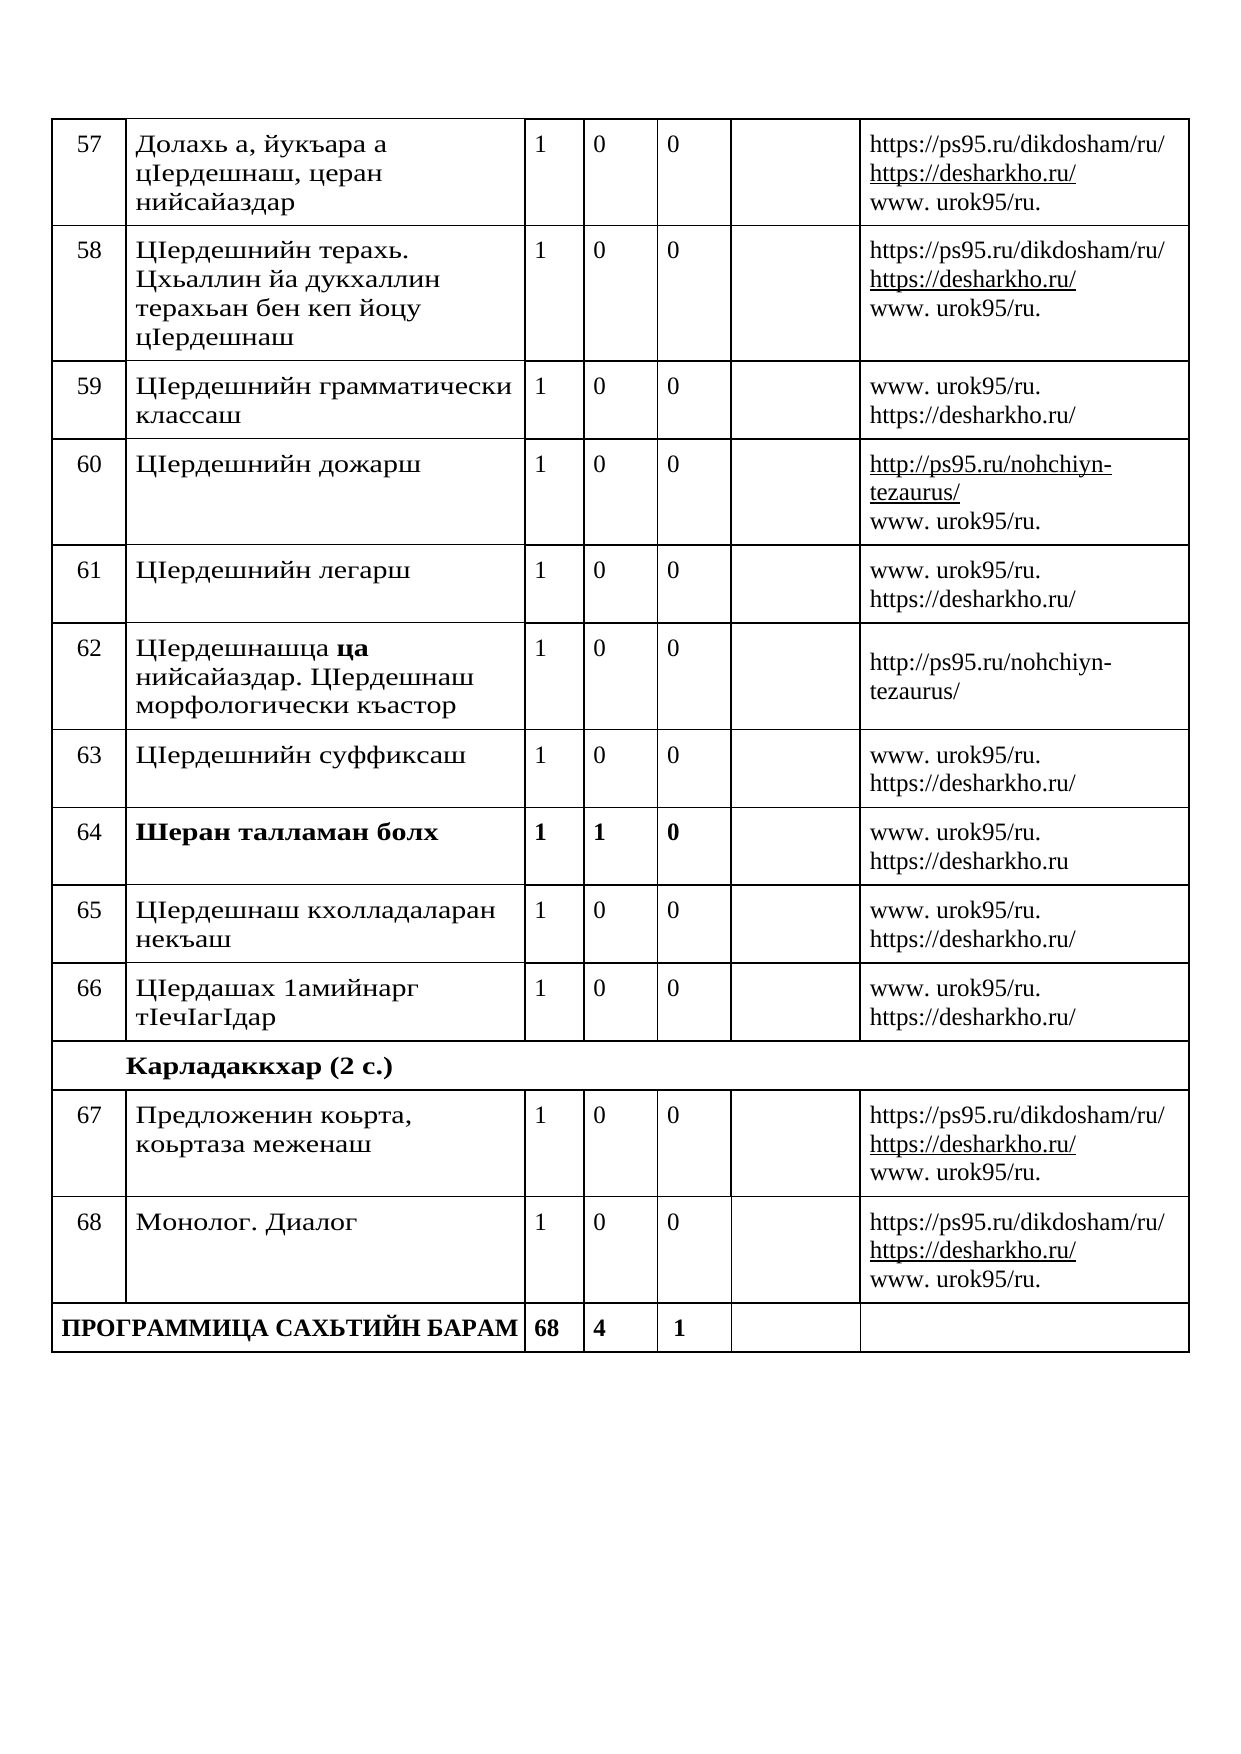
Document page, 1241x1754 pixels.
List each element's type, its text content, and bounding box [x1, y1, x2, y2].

table_cell 0 [585, 624, 657, 729]
table_cell Монолог. Диалог [127, 1197, 524, 1302]
table_cell 60 [53, 440, 125, 544]
table_cell ПРОГРАММИЦА САХЬТИЙН БАРАМ [53, 1304, 524, 1351]
table_cell 63 [53, 730, 125, 807]
table_cell [732, 1197, 859, 1302]
table_cell 62 [53, 624, 125, 729]
table_cell 0 [658, 624, 730, 729]
table_cell 0 [658, 1091, 730, 1196]
table_cell 1 [526, 226, 583, 360]
table_cell 0 [658, 808, 730, 884]
table_cell 68 [53, 1197, 125, 1302]
table_cell 0 [658, 120, 730, 225]
table_cell ЦIердешнаш кхолладаларан некъаш [127, 885, 524, 962]
table_cell [732, 624, 859, 729]
table_cell ЦIердешнийн легарш [127, 545, 524, 622]
table_cell [732, 808, 859, 884]
table_cell 61 [53, 546, 125, 622]
table_cell 1 [526, 624, 583, 729]
table_cell 0 [658, 730, 730, 807]
table_cell 1 [526, 440, 583, 544]
table_cell https://ps95.ru/dikdosham/ru/https://desharkho.ru/ www. urok95/ru. [861, 1197, 1188, 1302]
table_cell 67 [53, 1091, 125, 1196]
table_cell www. urok95/ru. https://desharkho.ru [861, 808, 1188, 884]
table_cell ЦIердешнийн терахь. Цхьаллин йа дукхаллин терахьан бен кеп йоцу цIердешнаш [127, 226, 524, 360]
table_cell www. urok95/ru. https://desharkho.ru/ [861, 964, 1188, 1040]
table_cell Предложенин коьрта, коьртаза меженаш [127, 1091, 524, 1196]
table_cell http://ps95.ru/nohchiyn-tezaurus/ [861, 624, 1188, 729]
table_cell 0 [585, 226, 657, 360]
table_cell 1 [526, 1091, 583, 1196]
table_cell [732, 886, 859, 962]
table_cell https://ps95.ru/dikdosham/ru/https://desharkho.ru/ www. urok95/ru. [861, 120, 1188, 225]
table_cell 59 [53, 362, 125, 438]
table_cell www. urok95/ru. https://desharkho.ru/ [861, 886, 1188, 962]
table_cell 0 [585, 730, 657, 807]
table_cell www. urok95/ru. https://desharkho.ru/ [861, 362, 1188, 438]
table_cell [732, 440, 859, 544]
table_cell 57 [53, 120, 125, 225]
table_cell ЦIердешнийн суффиксаш [127, 730, 524, 807]
table_cell 0 [658, 546, 730, 622]
table_cell 1 [526, 964, 583, 1040]
table_cell www. urok95/ru. https://desharkho.ru/ [861, 730, 1188, 807]
table_cell 68 [526, 1304, 583, 1351]
table_cell http://ps95.ru/nohchiyn-tezaurus/ www. urok95/ru. [861, 440, 1188, 544]
table_cell 1 [526, 362, 583, 438]
table_cell Карладаккхар (2 с.) [53, 1042, 1188, 1089]
table_cell 4 [585, 1304, 657, 1351]
table_cell 1 [526, 120, 583, 225]
table_cell Шеран талламан болх [127, 808, 524, 884]
table_cell https://ps95.ru/dikdosham/ru/https://desharkho.ru/ www. urok95/ru. [861, 226, 1188, 360]
table_cell 0 [585, 120, 657, 225]
table_cell 0 [585, 1091, 657, 1196]
table_cell 0 [585, 886, 657, 962]
table_cell [861, 1304, 1188, 1351]
table_cell ЦIердашах 1амийнарг тIечIагIдар [127, 963, 524, 1040]
table_cell 0 [658, 440, 730, 544]
table_cell 0 [585, 440, 657, 544]
table_cell 0 [658, 964, 730, 1040]
table_cell ЦIердешнийн дожарш [127, 439, 524, 544]
table_cell 1 [658, 1304, 731, 1351]
table_cell 0 [585, 964, 657, 1040]
table_cell 0 [585, 362, 657, 438]
table_cell 1 [526, 1197, 583, 1302]
table_cell ЦIердешнашца ца нийсайаздар. ЦIердешнаш морфологически къастор [127, 623, 524, 729]
table_cell 0 [658, 362, 730, 438]
table_cell 0 [658, 1197, 731, 1302]
table_cell 1 [585, 808, 657, 884]
table_cell ЦIердешнийн грамматически классаш [127, 361, 524, 438]
table_cell [732, 546, 859, 622]
table_cell Долахь а, йукъара а цIердешнаш, церан нийсайаздар [127, 119, 524, 225]
table_cell 0 [585, 1197, 657, 1302]
table_cell [732, 964, 859, 1040]
table_cell 1 [526, 886, 583, 962]
table_cell https://ps95.ru/dikdosham/ru/https://desharkho.ru/ www. urok95/ru. [861, 1091, 1188, 1196]
table_cell www. urok95/ru. https://desharkho.ru/ [861, 546, 1188, 622]
table_cell 65 [53, 886, 125, 962]
table_cell [732, 226, 859, 360]
table_cell 1 [526, 546, 583, 622]
table_cell 58 [53, 226, 125, 360]
table_cell [732, 1304, 860, 1351]
table_cell 66 [53, 964, 125, 1040]
table_cell 1 [526, 808, 583, 884]
table_cell 0 [585, 546, 657, 622]
table_cell [732, 362, 859, 438]
table_cell [732, 730, 859, 807]
table_cell 1 [526, 730, 583, 807]
table_cell [732, 120, 859, 225]
table_cell 0 [658, 226, 730, 360]
table_cell [732, 1091, 859, 1196]
table_cell 0 [658, 886, 730, 962]
table_cell 64 [53, 808, 125, 884]
